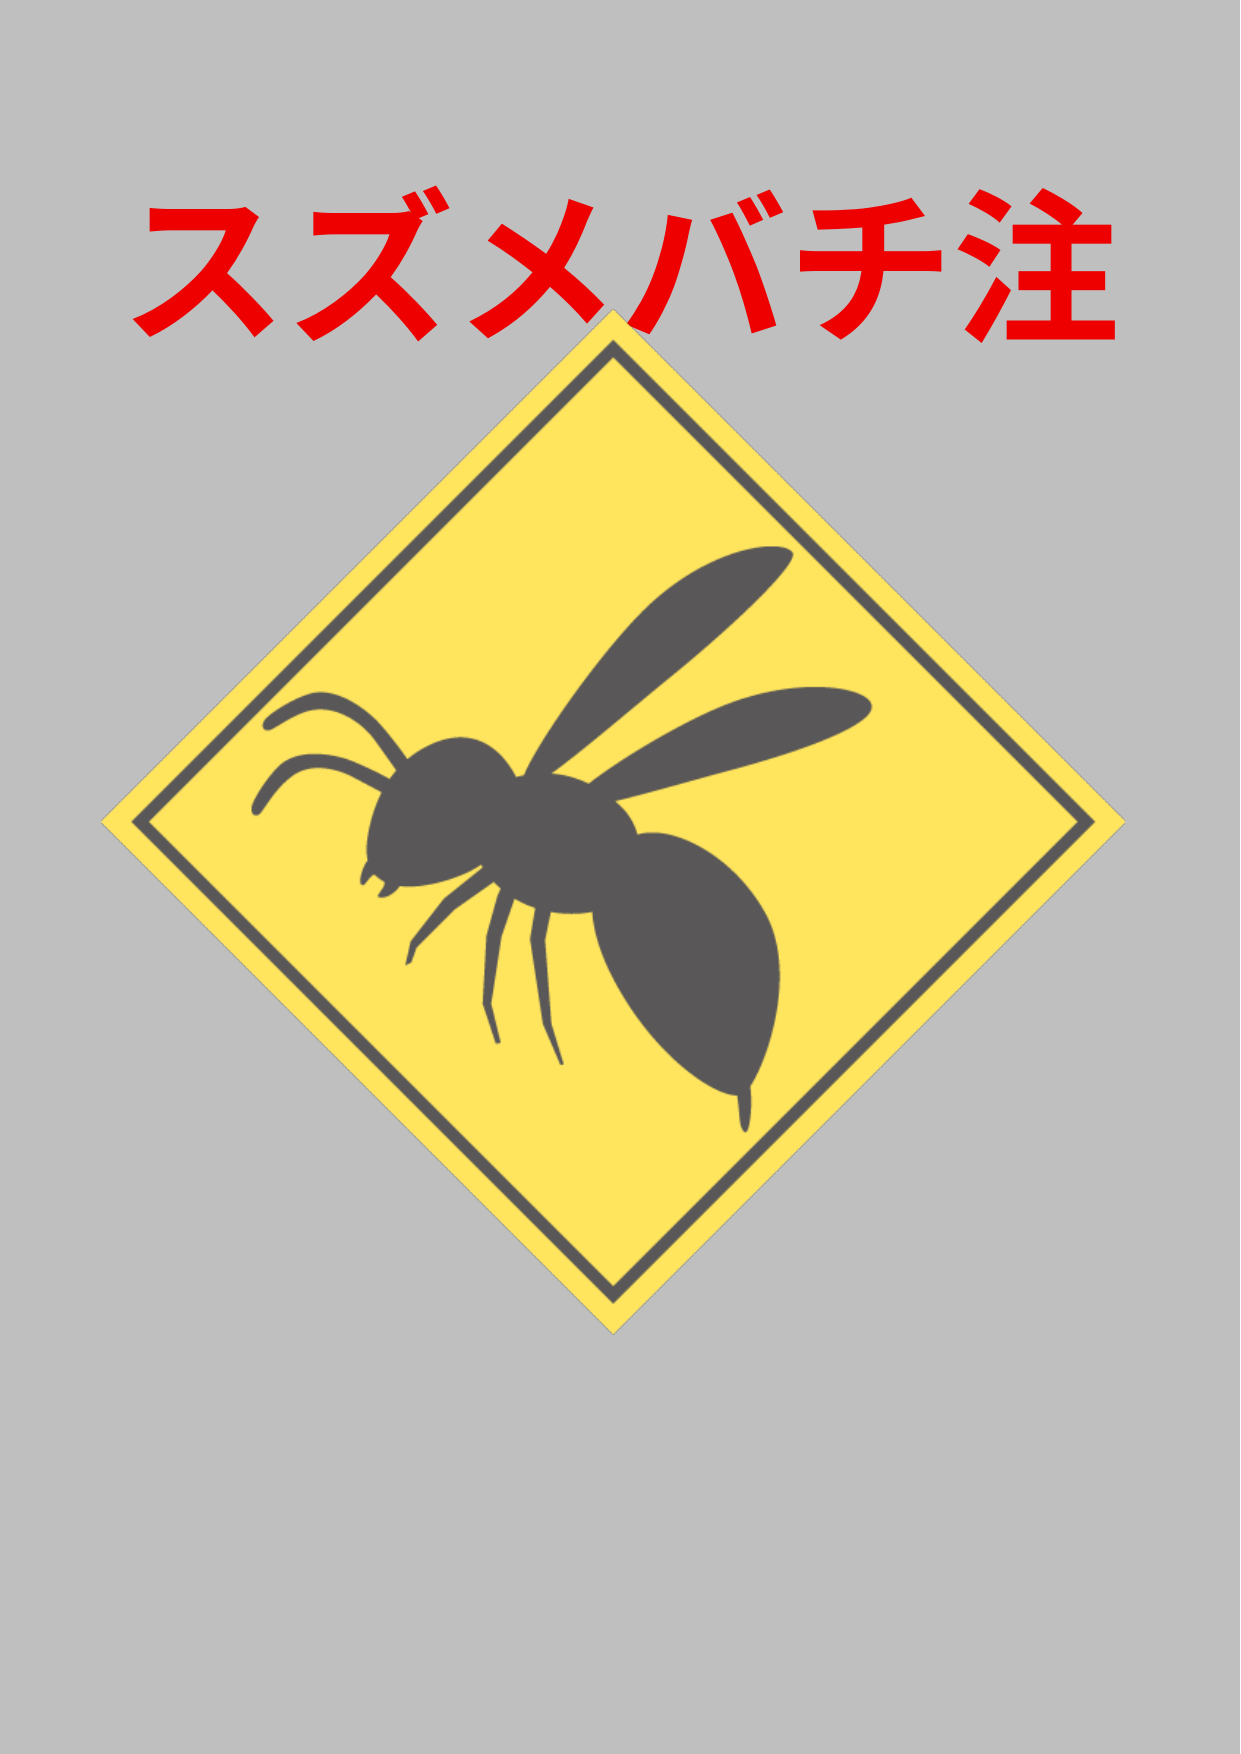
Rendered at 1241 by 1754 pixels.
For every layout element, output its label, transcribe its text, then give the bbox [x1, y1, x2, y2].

picture [101, 308, 1125, 1336]
table_header スズメバチ注意! [7, 127, 1233, 652]
